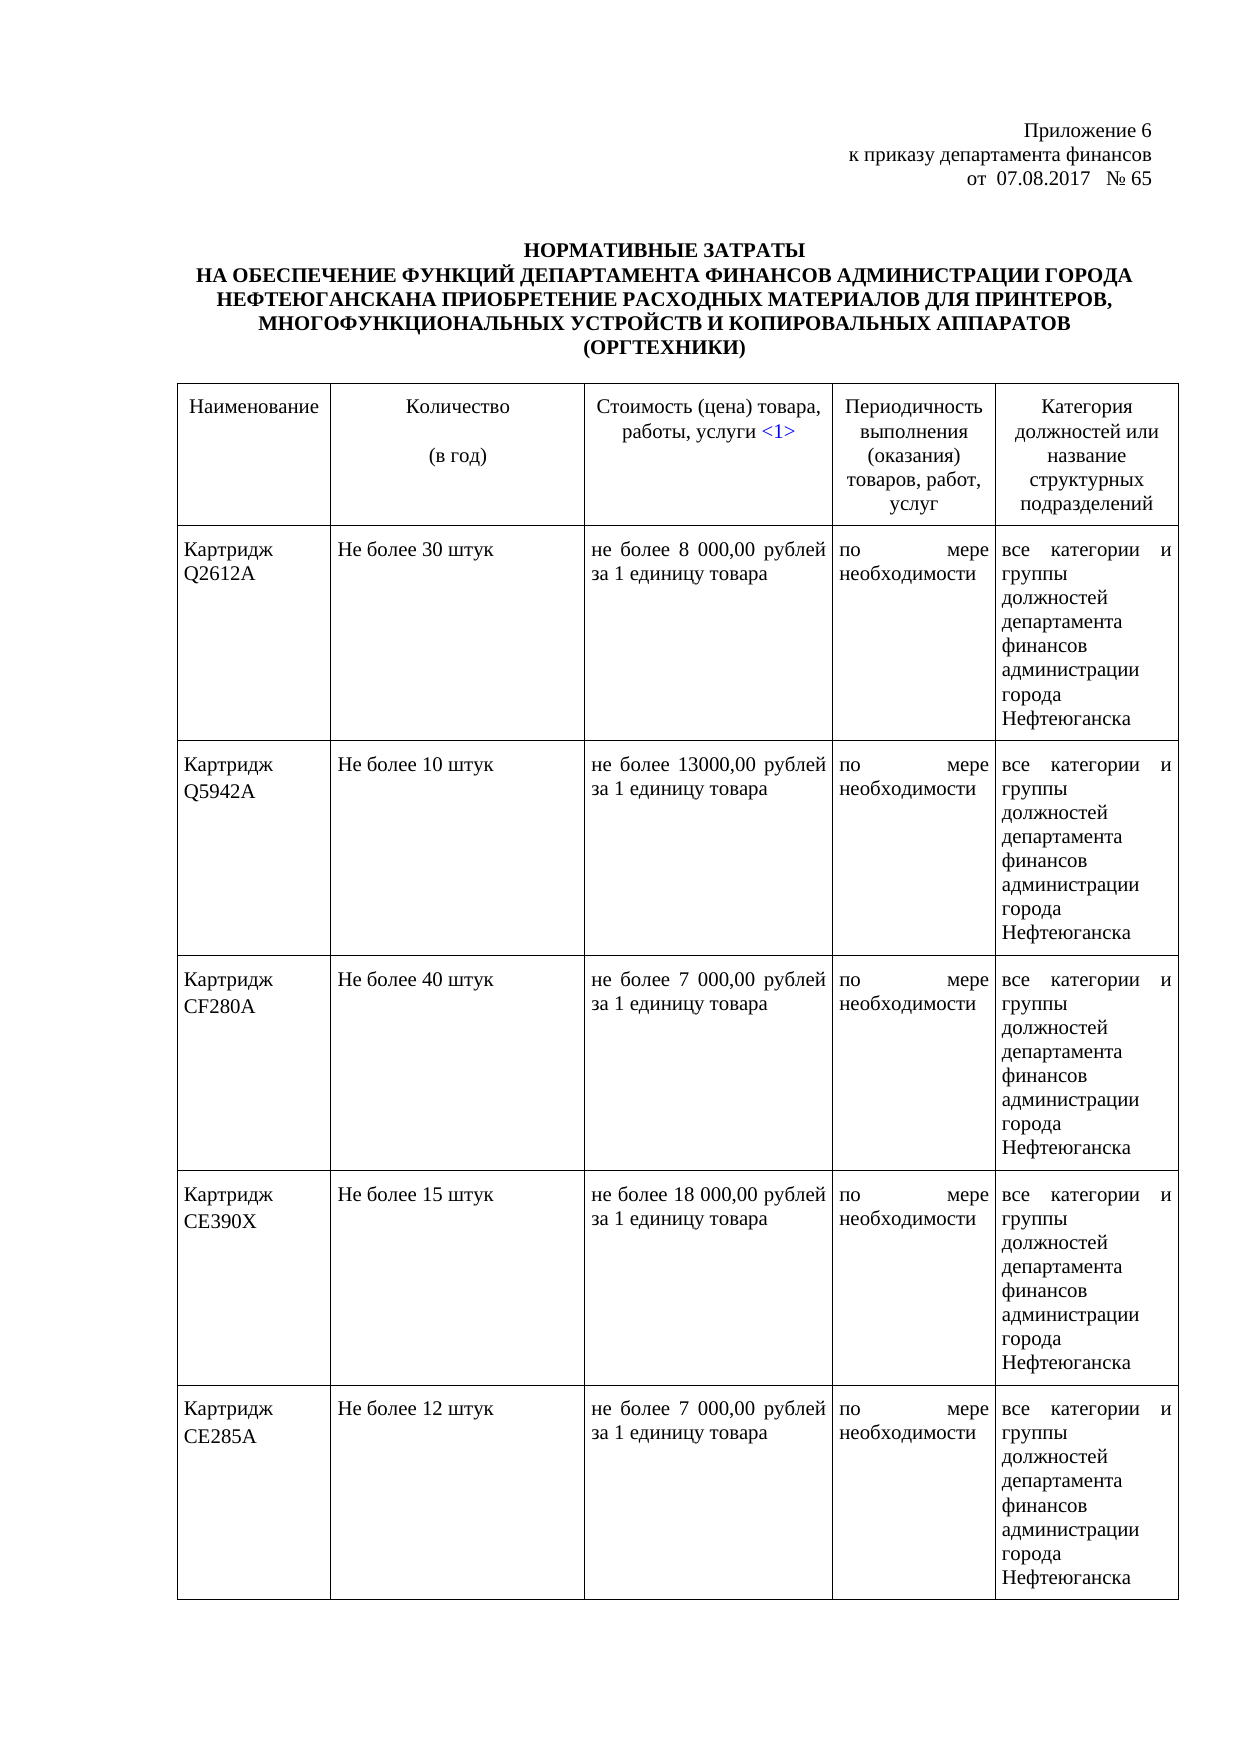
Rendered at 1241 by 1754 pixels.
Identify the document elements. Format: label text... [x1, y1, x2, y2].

table_header Наименование [178, 384, 330, 525]
title НОРМАТИВНЫЕ ЗАТРАТЫ [177, 238, 1152, 262]
table_header Периодичность выполнения (оказания) товаров, работ, услуг [833, 384, 995, 525]
table_cell по мере необходимости [833, 956, 995, 1170]
table_cell Не более 15 штук [331, 1171, 584, 1384]
table_cell Картридж CE390X [178, 1171, 330, 1384]
table_cell все категории и группы должностей департамента финансов администрации города Нефтеюганска [996, 741, 1178, 955]
table_cell Картридж CE285A [178, 1386, 330, 1599]
table_header Количество (в год) [331, 384, 584, 525]
table_cell не более 7 000,00 рублей за 1 единицу товара [585, 1386, 832, 1599]
table_cell все категории и группы должностей департамента финансов администрации города Нефтеюганска [996, 1171, 1178, 1384]
table_cell Не более 30 штук [331, 526, 584, 740]
table_header Стоимость (цена) товара, работы, услуги <1> [585, 384, 832, 525]
table_cell Не более 40 штук [331, 956, 584, 1170]
title МНОГОФУНКЦИОНАЛЬНЫХ УСТРОЙСТВ И КОПИРОВАЛЬНЫХ АППАРАТОВ [177, 311, 1152, 335]
table_cell все категории и группы должностей департамента финансов администрации города Нефтеюганска [996, 526, 1178, 740]
title НА ОБЕСПЕЧЕНИЕ ФУНКЦИЙ ДЕПАРТАМЕНТА ФИНАНСОВ АДМИНИСТРАЦИИ ГОРОДА НЕФТЕЮГАНСКАНА ПРИОБРЕТЕНИЕ РАСХОДНЫХ МАТЕРИАЛОВ ДЛЯ ПРИНТЕРОВ, [177, 262, 1152, 311]
table_cell Картридж Q5942A [178, 741, 330, 955]
table_cell не более 7 000,00 рублей за 1 единицу товара [585, 956, 832, 1170]
table_cell все категории и группы должностей департамента финансов администрации города Нефтеюганска [996, 956, 1178, 1170]
text от 07.08.2017 № 65 [177, 166, 1152, 190]
table_cell по мере необходимости [833, 741, 995, 955]
table_cell Картридж Q2612A [178, 526, 330, 740]
table_cell не более 18 000,00 рублей за 1 единицу товара [585, 1171, 832, 1384]
table_cell Не более 12 штук [331, 1386, 584, 1599]
title (ОРГТЕХНИКИ) [177, 335, 1152, 359]
table_header Категория должностей или название структурных подразделений [996, 384, 1178, 525]
table_cell не более 8 000,00 рублей за 1 единицу товара [585, 526, 832, 740]
table_cell Картридж CF280A [178, 956, 330, 1170]
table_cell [996, 1386, 1178, 1599]
table_cell по мере необходимости [833, 1171, 995, 1384]
table_cell по мере необходимости [833, 526, 995, 740]
table_cell не более 13000,00 рублей за 1 единицу товара [585, 741, 832, 955]
text к приказу департамента финансов [177, 142, 1152, 166]
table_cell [833, 1386, 995, 1599]
table_cell Не более 10 штук [331, 741, 584, 955]
text Приложение 6 [177, 118, 1152, 142]
